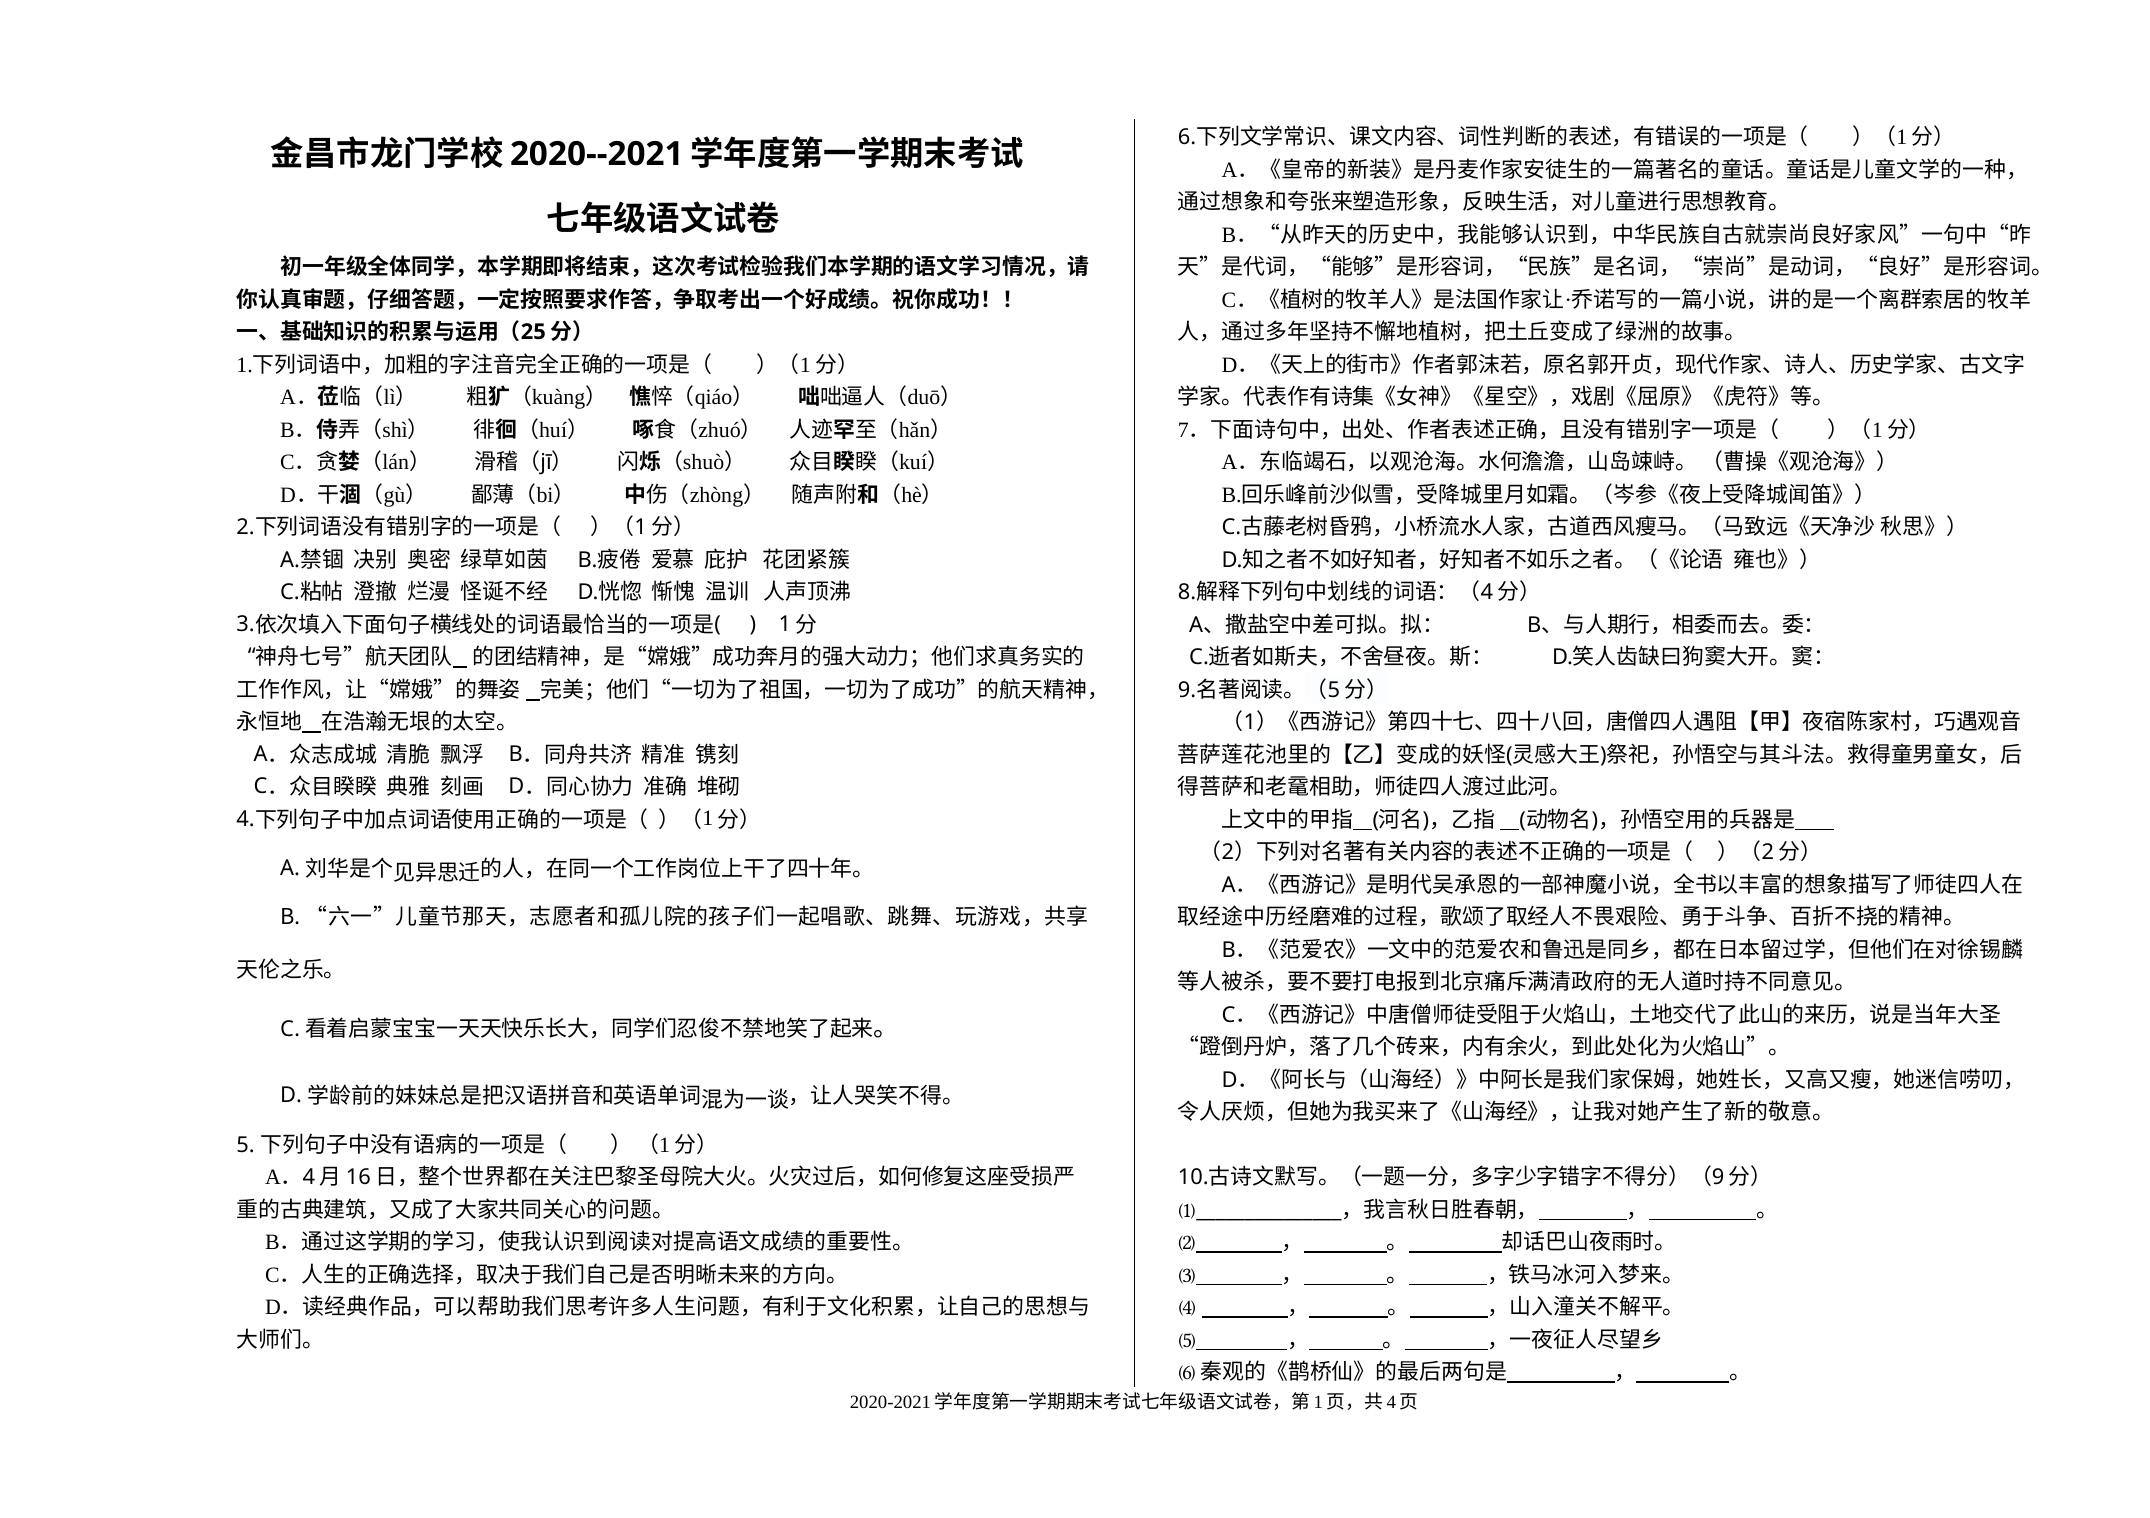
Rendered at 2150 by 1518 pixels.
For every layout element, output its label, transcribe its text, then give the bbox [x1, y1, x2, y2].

text C.粘帖 澄撤 烂漫 怪诞不经 D.恍惚 惭愧 温训 人声顶沸 [236, 574, 1090, 606]
text 10.古诗文默写。（一题一分，多字少字错字不得分）（9分） [1178, 1159, 2031, 1191]
text 初一年级全体同学，本学期即将结束，这次考试检验我们本学期的语文学习情况，请你认真审题，仔细答题，一定按照要求作答，争取考出一个好成绩。祝你成功！！ [236, 249, 1090, 314]
text D．《阿长与（山海经）》中阿长是我们家保姆，她姓长，又高又瘦，她迷信唠叨，令人厌烦，但她为我买来了《山海经》，让我对她产生了新的敬意。 [1178, 1061, 2031, 1126]
text C．《植树的牧羊人》是法国作家让·乔诺写的一篇小说，讲的是一个离群索居的牧羊人，通过多年坚持不懈地植树，把土丘变成了绿洲的故事。 [1178, 281, 2031, 346]
text 4.下列句子中加点词语使用正确的一项是（ ）（1分） [236, 801, 1090, 834]
text C．人生的正确选择，取决于我们自己是否明晰未来的方向。 [236, 1256, 1090, 1289]
text ⑹秦观的《鹊桥仙》的最后两句是 ， 。 [1178, 1354, 2031, 1386]
text B．通过这学期的学习，使我认识到阅读对提高语文成绩的重要性。 [236, 1224, 1090, 1256]
text D．干涸（gù） 鄙薄（bi） 中伤（zhòng） 随声附和（hè） [236, 476, 1090, 509]
text C．贪婪（lán） 滑稽（jī） 闪烁（shuò） 众目睽睽（kuí） [236, 444, 1090, 476]
text （2）下列对名著有关内容的表述不正确的一项是（ ）（2分） [1178, 834, 2031, 866]
text 2.下列词语没有错别字的一项是（ ）（1分） [236, 509, 1090, 541]
text 6.下列文学常识、课文内容、词性判断的表述，有错误的一项是（ ）（1分） [1178, 119, 2031, 151]
text 3.依次填入下面句子横线处的词语最恰当的一项是( ) 1分 “神舟七号”航天团队 的团结精神，是“嫦娥”成功奔月的强大动力；他们求真务实的工作作风，让“嫦娥”的舞姿 完美；他们“一切为了祖国，一切为了成功”的航天精神，永恒地 在浩瀚无垠的太空。 A．众志成城 清脆 飘浮 B．同舟共济 精准 镌刻 C．众目睽睽 典雅 刻画 D．同心协力 准确 堆砌 [236, 606, 1090, 801]
text D. 学龄前的妹妹总是把汉语拼音和英语单词混为一谈，让人哭笑不得。 [236, 1061, 1090, 1126]
text D.知之者不如好知者，好知者不如乐之者。（《论语 雍也》） [1178, 541, 2031, 574]
text 上文中的甲指 (河名)，乙指 (动物名)，孙悟空用的兵器是 [1178, 801, 2031, 834]
text C. 看着启蒙宝宝一天天快乐长大，同学们忍俊不禁地笑了起来。 [236, 996, 1090, 1061]
text 7．下面诗句中，出处、作者表述正确，且没有错别字一项是（ ）（1分） [1178, 411, 2031, 444]
text B．《范爱农》一文中的范爱农和鲁迅是同乡，都在日本留过学，但他们在对徐锡麟等人被杀，要不要打电报到北京痛斥满清政府的无人道时持不同意见。 [1178, 931, 2031, 996]
text A．东临竭石，以观沧海。水何澹澹，山岛竦峙。 （曹操《观沧海》） [1178, 444, 2031, 476]
text 1.下列词语中，加粗的字注音完全正确的一项是（ ）（1分） [236, 346, 1125, 379]
text A．《西游记》是明代吴承恩的一部神魔小说，全书以丰富的想象描写了师徒四人在取经途中历经磨难的过程，歌颂了取经人不畏艰险、勇于斗争、百折不挠的精神。 [1178, 866, 2031, 931]
text 金昌市龙门学校2020--2021学年度第一学期末考试 [236, 119, 1090, 184]
text C.古藤老树昏鸦，小桥流水人家，古道西风瘦马。（马致远《天净沙 秋思》） [1178, 509, 2031, 541]
text B．“从昨天的历史中，我能够认识到，中华民族自古就崇尚良好家风”一句中“昨天”是代词，“能够”是形容词，“民族”是名词，“崇尚”是动词，“良好”是形容词。 [1178, 216, 2031, 281]
text 5. 下列句子中没有语病的一项是（ ） （1分） [236, 1126, 1090, 1159]
text ⑸ ， 。 ，一夜征人尽望乡 [1178, 1321, 2031, 1354]
text 9.名著阅读。（5分） [1178, 671, 2031, 704]
text A. 刘华是个见异思迁的人，在同一个工作岗位上干了四十年。 [236, 834, 1090, 899]
text B.回乐峰前沙似雪，受降城里月如霜。（岑参《夜上受降城闻笛》） [1178, 476, 2031, 509]
text ⑵ ， 。 却话巴山夜雨时。 [1178, 1224, 2031, 1256]
text ⑷ ， 。 ，山入潼关不解平。 [1178, 1289, 2031, 1321]
text A．4月16日，整个世界都在关注巴黎圣母院大火。火灾过后，如何修复这座受损严重的古典建筑，又成了大家共同关心的问题。 [236, 1159, 1090, 1224]
text 七年级语文试卷 [236, 184, 1090, 249]
text ⑴_______________，我言秋日胜春朝， ， 。 [1178, 1191, 2031, 1224]
text 一、基础知识的积累与运用（25分） [236, 314, 1090, 346]
text D．《天上的街市》作者郭沫若，原名郭开贞，现代作家、诗人、历史学家、古文字学家。代表作有诗集《女神》《星空》，戏剧《屈原》《虎符》等。 [1178, 346, 2031, 411]
text A.禁锢 决别 奥密 绿草如茵 B.疲倦 爱慕 庇护 花团紧簇 [236, 541, 1090, 574]
text （1）《西游记》第四十七、四十八回，唐僧四人遇阻【甲】夜宿陈家村，巧遇观音菩萨莲花池里的【乙】变成的妖怪(灵感大王)祭祀，孙悟空与其斗法。救得童男童女，后得菩萨和老鼋相助，师徒四人渡过此河。 [1178, 704, 2031, 801]
text C．《西游记》中唐僧师徒受阻于火焰山，土地交代了此山的来历，说是当年大圣“蹬倒丹炉，落了几个砖来，内有余火，到此处化为火焰山”。 [1178, 996, 2031, 1061]
text 8.解释下列句中划线的词语：（4分） [1178, 574, 2031, 606]
text B．侍弄（shì） 徘徊（huí） 啄食（zhuó） 人迹罕至（hǎn） [236, 411, 1090, 444]
text C.逝者如斯夫，不舍昼夜。斯： D.笑人齿缺曰狗窦大开。窦： [1178, 639, 2031, 671]
text ⑶ ， 。 ，铁马冰河入梦来。 [1178, 1256, 2031, 1289]
text D．读经典作品，可以帮助我们思考许多人生问题，有利于文化积累，让自己的思想与大师们。 [236, 1289, 1090, 1354]
text A、撒盐空中差可拟。拟： B、与人期行，相委而去。委： [1178, 606, 2031, 639]
text A．莅临（lì） 粗犷（kuàng） 憔悴（qiáo） 咄咄逼人（duō） [236, 379, 1090, 411]
text A．《皇帝的新装》是丹麦作家安徒生的一篇著名的童话。童话是儿童文学的一种，通过想象和夸张来塑造形象，反映生活，对儿童进行思想教育。 [1178, 151, 2031, 216]
text B. “六一”儿童节那天，志愿者和孤儿院的孩子们一起唱歌、跳舞、玩游戏，共享天伦之乐。 [236, 899, 1090, 996]
